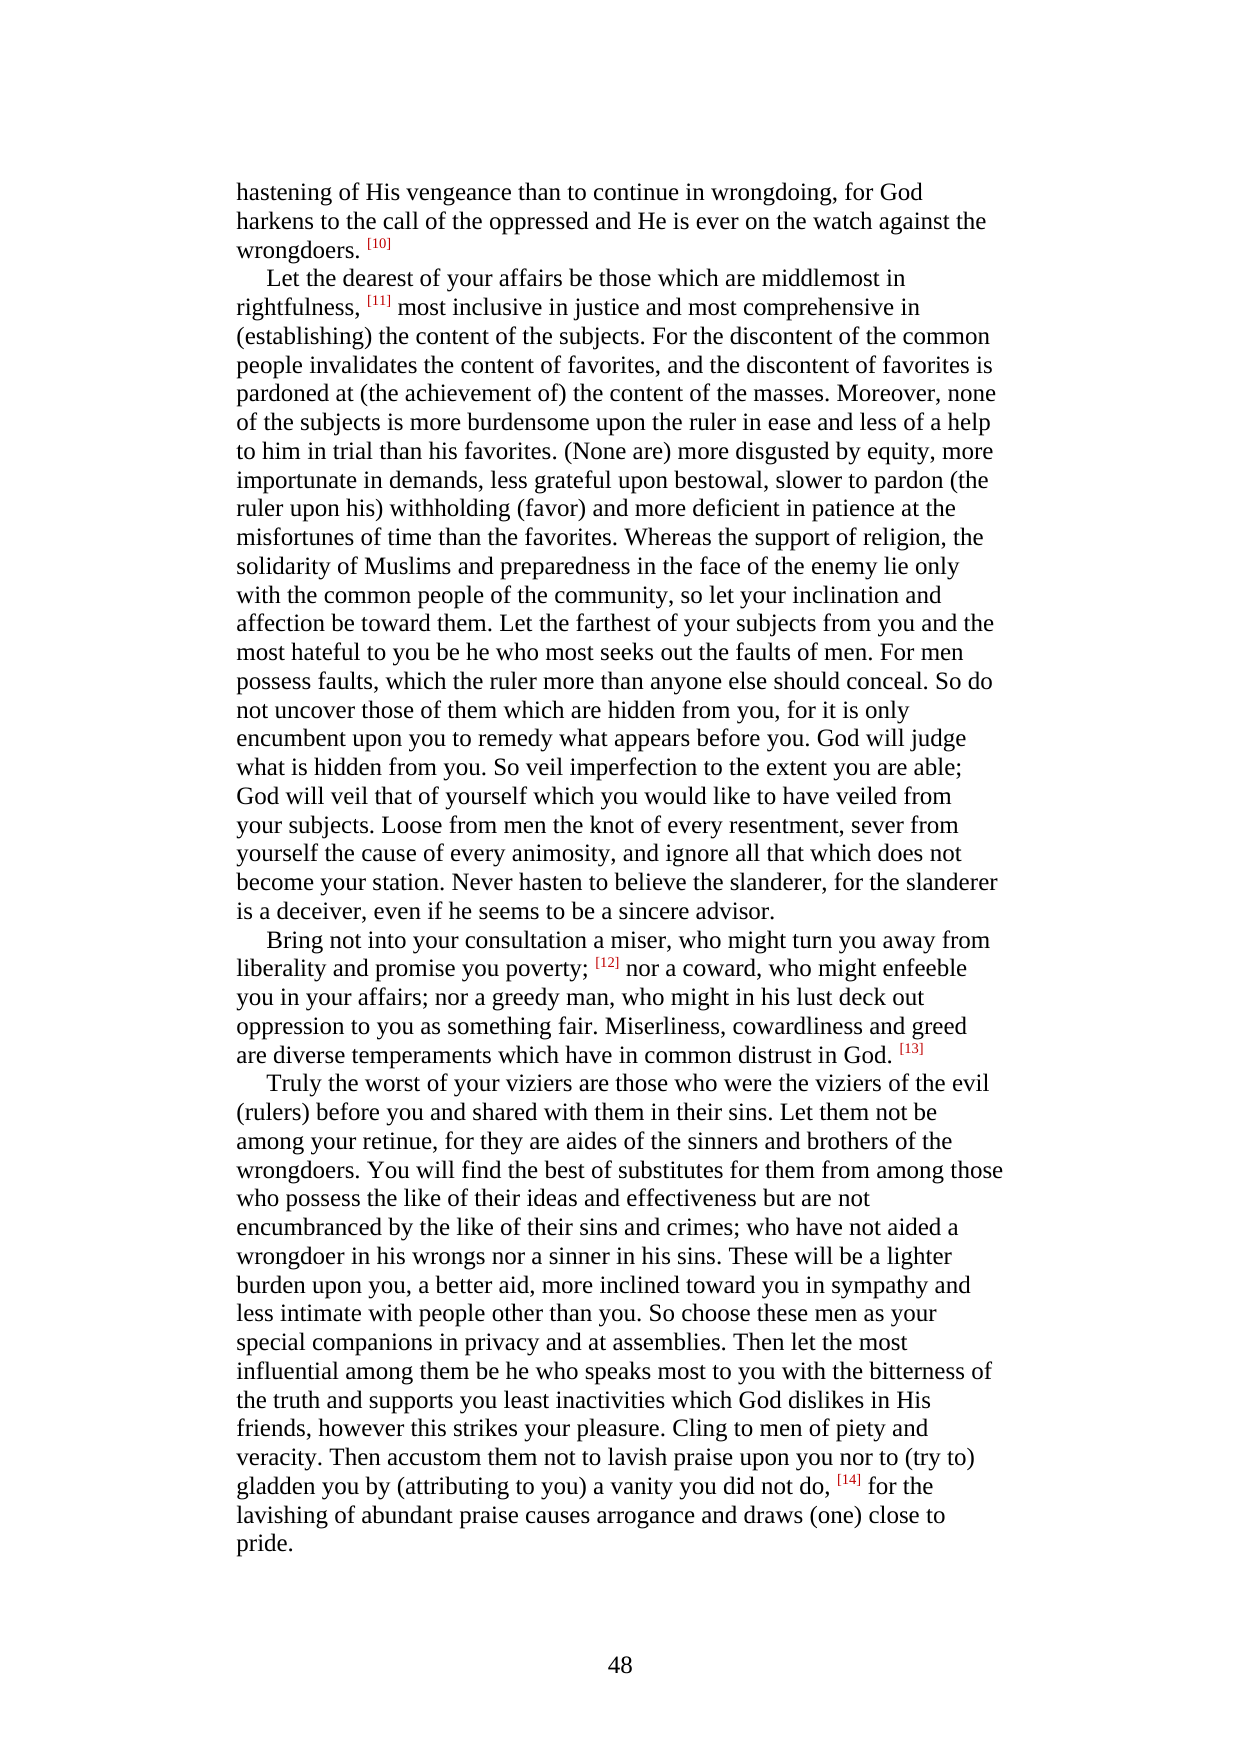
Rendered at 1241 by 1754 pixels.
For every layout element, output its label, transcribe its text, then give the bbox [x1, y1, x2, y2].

text Let the dearest of your affairs be those which are middlemost in rightfulness, [11] most inclusive in justice and most comprehensive in (establishing) the content of the subjects. For the discontent of the common people invalidates the content of favorites, and the discontent of favorites is pardoned at (the achievement of) the content of the masses. Moreover, none of the subjects is more burdensome upon the ruler in ease and less of a help to him in trial than his favorites. (None are) more disgusted by equity, more importunate in demands, less grateful upon bestowal, slower to pardon (the ruler upon his) withholding (favor) and more deficient in patience at the misfortunes of time than the favorites. Whereas the support of religion, the solidarity of Muslims and preparedness in the face of the enemy lie only with the common people of the community, so let your inclination and affection be toward them. Let the farthest of your subjects from you and the most hateful to you be he who most seeks out the faults of men. For men possess faults, which the ruler more than anyone else should conceal. So do not uncover those of them which are hidden from you, for it is only encumbent upon you to remedy what appears before you. God will judge what is hidden from you. So veil imperfection to the extent you are able; God will veil that of yourself which you would like to have veiled from your subjects. Loose from men the knot of every resentment, sever from yourself the cause of every animosity, and ignore all that which does not become your station. Never hasten to believe the slanderer, for the slanderer is a deceiver, even if he seems to be a sincere advisor. [236, 263, 1004, 925]
text Bring not into your consultation a miser, who might turn you away from liberality and promise you poverty; [12] nor a coward, who might enfeeble you in your affairs; nor a greedy man, who might in his lust deck out oppression to you as something fair. Miserliness, cowardliness and greed are diverse temperaments which have in common distrust in God. [13] [236, 925, 1004, 1068]
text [236, 177, 1004, 263]
text Truly the worst of your viziers are those who were the viziers of the evil (rulers) before you and shared with them in their sins. Let them not be among your retinue, for they are aides of the sinners and brothers of the wrongdoers. You will find the best of substitutes for them from among those who possess the like of their ideas and effectiveness but are not encumbranced by the like of their sins and crimes; who have not aided a wrongdoer in his wrongs nor a sinner in his sins. These will be a lighter burden upon you, a better aid, more inclined toward you in sympathy and less intimate with people other than you. So choose these men as your special companions in privacy and at assemblies. Then let the most influential among them be he who speaks most to you with the bitterness of the truth and supports you least inactivities which God dislikes in His friends, however this strikes your pleasure. Cling to men of piety and veracity. Then accustom them not to lavish praise upon you nor to (try to) gladden you by (attributing to you) a vanity you did not do, [14] for the lavishing of abundant praise causes arrogance and draws (one) close to pride. [236, 1068, 1004, 1557]
